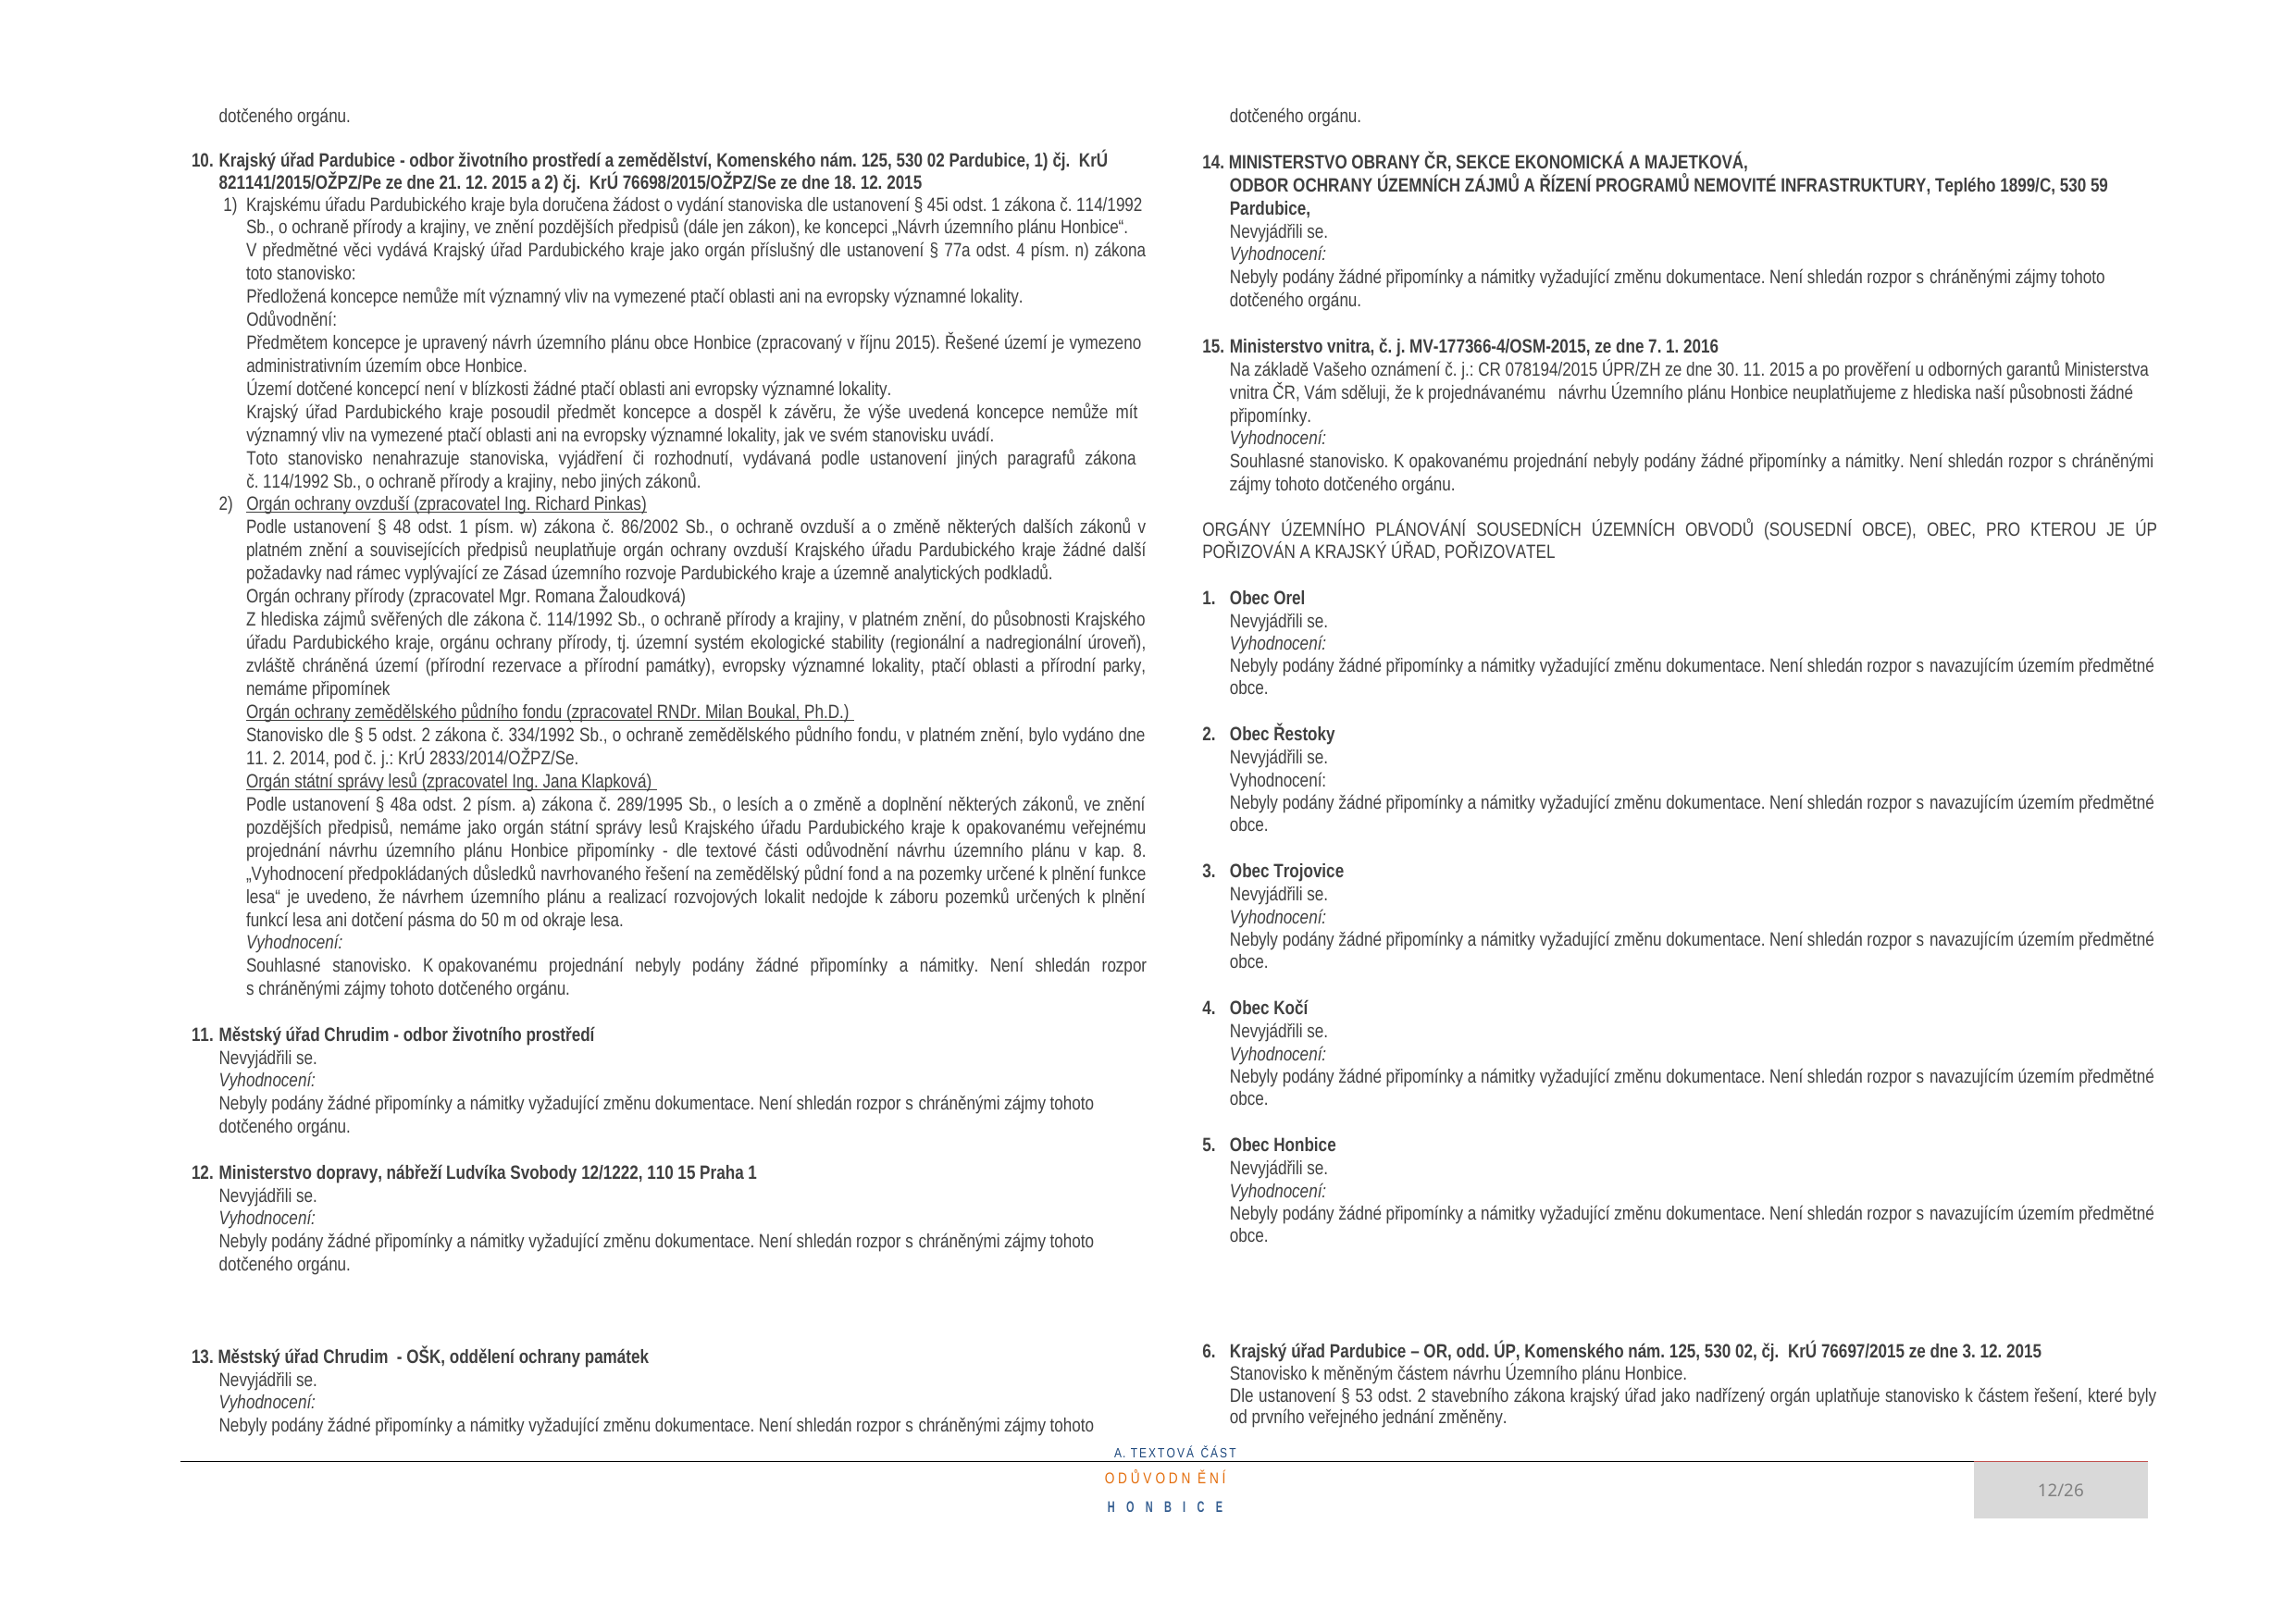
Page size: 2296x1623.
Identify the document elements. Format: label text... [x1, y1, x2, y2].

text 5. Obec Honbice [1202, 1133, 2159, 1156]
text Vyhodnocení: [1202, 242, 2159, 265]
text Vyhodnocení: [192, 1391, 1148, 1413]
text Krajský úřad Pardubického kraje posoudil předmět koncepce a dospěl k závěru, že výše uvedená koncepce nemůže mít významný vliv na vymezené ptačí oblasti ani na evropsky významné lokality, jak ve svém stanovisku uvádí. [218, 400, 1148, 446]
text Nebyly podány žádné připomínky a námitky vyžadující změnu dokumentace. Není shledán rozpor s navazujícím územím předmětné obce. [1202, 654, 2159, 699]
text Podle ustanovení § 48a odst. 2 písm. a) zákona č. 289/1995 Sb., o lesích a o změně a doplnění některých zákonů, ve znění pozdějších předpisů, nemáme jako orgán státní správy lesů Krajského úřadu Pardubického kraje k opakovanému veřejnému projednání návrhu územního plánu Honbice připomínky - dle textové části odůvodnění návrhu územního plánu v kap. 8. „Vyhodnocení předpokládaných důsledků navrhovaného řešení na zemědělský půdní fond a na pozemky určené k plnění funkce lesa“ je uvedeno, že návrhem územního plánu a realizací rozvojových lokalit nedojde k záboru pozemků určených k plnění funkcí lesa ani dotčení pásma do 50 m od okraje lesa. [246, 792, 1148, 931]
text Vyhodnocení: [246, 931, 1148, 953]
text 14. MINISTERSTVO OBRANY ČR, SEKCE EKONOMICKÁ A MAJETKOVÁ, [1202, 150, 2159, 173]
text 6. Krajský úřad Pardubice – OR, odd. ÚP, Komenského nám. 125, 530 02, čj. KrÚ 76697/2015 ze dne 3. 12. 2015 [1202, 1339, 2159, 1362]
text Území dotčené koncepcí není v blízkosti žádné ptačí oblasti ani evropsky významné lokality. [218, 377, 1148, 400]
text Nevyjádřili se. [1202, 1156, 2159, 1179]
text Toto stanovisko nenahrazuje stanoviska, vyjádření či rozhodnutí, vydávaná podle ustanovení jiných paragrafů zákona č. 114/1992 Sb., o ochraně přírody a krajiny, nebo jiných zákonů. [218, 446, 1148, 492]
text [1202, 104, 2159, 127]
text V předmětné věci vydává Krajský úřad Pardubického kraje jako orgán příslušný dle ustanovení § 77a odst. 4 písm. n) zákona toto stanovisko: [218, 238, 1148, 284]
text Podle ustanovení § 48 odst. 1 písm. w) zákona č. 86/2002 Sb., o ochraně ovzduší a o změně některých dalších zákonů v platném znění a souvisejících předpisů neuplatňuje orgán ochrany ovzduší Krajského úřadu Pardubického kraje žádné další požadavky nad rámec vyplývající ze Zásad územního rozvoje Pardubického kraje a územně analytických podkladů. [246, 514, 1148, 584]
text Stanovisko k měněným částem návrhu Územního plánu Honbice. [1202, 1362, 2159, 1384]
text 12. Ministerstvo dopravy, nábřeží Ludvíka Svobody 12/1222, 110 15 Praha 1 [192, 1160, 1148, 1183]
text Orgán ochrany zemědělského půdního fondu (zpracovatel RNDr. Milan Boukal, Ph.D.) [246, 700, 1148, 723]
text 11. Městský úřad Chrudim - odbor životního prostředí [192, 1022, 1148, 1046]
text Nebyly podány žádné připomínky a námitky vyžadující změnu dokumentace. Není shledán rozpor s chráněnými zájmy tohoto dotčeného orgánu. [192, 1413, 1148, 1436]
text Nevyjádřili se. [192, 1368, 1148, 1391]
text 2) Orgán ochrany ovzduší (zpracovatel Ing. Richard Pinkas) [218, 492, 1148, 514]
text Orgán ochrany přírody (zpracovatel Mgr. Romana Žaloudková) [246, 584, 1148, 607]
text Vyhodnocení: [1202, 632, 2159, 654]
text Nebyly podány žádné připomínky a námitky vyžadující změnu dokumentace. Není shledán rozpor s chráněnými zájmy tohoto dotčeného orgánu. [192, 1229, 1148, 1275]
text připomínky. [1202, 403, 2159, 427]
text Vyhodnocení: [1202, 427, 2159, 449]
text Nevyjádřili se. [1202, 609, 2159, 632]
text 3. Obec Trojovice [1202, 859, 2159, 882]
text Předložená koncepce nemůže mít významný vliv na vymezené ptačí oblasti ani na evropsky významné lokality. [218, 284, 1148, 307]
text Na základě Vašeho oznámení č. j.: CR 078194/2015 ÚPR/ZH ze dne 30. 11. 2015 a po prověření u odborných garantů Ministerstva vnitra ČR, Vám sděluji, že k projednávanému návrhu Územního plánu Honbice neuplatňujeme z hlediska naší působnosti žádné [1202, 357, 2159, 403]
text Nebyly podány žádné připomínky a námitky vyžadující změnu dokumentace. Není shledán rozpor s chráněnými zájmy tohoto dotčeného orgánu. [192, 104, 1148, 127]
text Vyhodnocení: [1202, 1042, 2159, 1065]
text Z hlediska zájmů svěřených dle zákona č. 114/1992 Sb., o ochraně přírody a krajiny, v platném znění, do působnosti Krajského úřadu Pardubického kraje, orgánu ochrany přírody, tj. územní systém ekologické stability (regionální a nadregionální úroveň), zvláště chráněná území (přírodní rezervace a přírodní památky), evropsky významné lokality, ptačí oblasti a přírodní parky, nemáme připomínek [246, 607, 1148, 700]
text Nevyjádřili se. [1202, 882, 2159, 905]
text Vyhodnocení: [192, 1069, 1148, 1091]
text Nebyly podány žádné připomínky a námitky vyžadující změnu dokumentace. Není shledán rozpor s chráněnými zájmy tohoto dotčeného orgánu. [1202, 265, 2159, 311]
text Odůvodnění: [218, 307, 1148, 330]
text Nevyjádřili se. [1202, 1019, 2159, 1042]
text Nebyly podány žádné připomínky a námitky vyžadující změnu dokumentace. Není shledán rozpor s navazujícím územím předmětné obce. [1202, 791, 2159, 836]
text 4. Obec Kočí [1202, 996, 2159, 1019]
text 15. Ministerstvo vnitra, č. j. MV-177366-4/OSM-2015, ze dne 7. 1. 2016 [1202, 334, 2159, 357]
text Nevyjádřili se. [192, 1046, 1148, 1069]
text Stanovisko dle § 5 odst. 2 zákona č. 334/1992 Sb., o ochraně zemědělského půdního fondu, v platném znění, bylo vydáno dne 11. 2. 2014, pod č. j.: KrÚ 2833/2014/OŽPZ/Se. [246, 723, 1148, 769]
text Vyhodnocení: [1202, 905, 2159, 928]
text Vyhodnocení: [192, 1207, 1148, 1229]
text 1) Krajskému úřadu Pardubického kraje byla doručena žádost o vydání stanoviska dle ustanovení § 45i odst. 1 zákona č. 114/1992 Sb., o ochraně přírody a krajiny, ve znění pozdějších předpisů (dále jen zákon), ke koncepci „Návrh územního plánu Honbice“. [218, 193, 1148, 238]
text 10. Krajský úřad Pardubice - odbor životního prostředí a zemědělství, Komenského nám. 125, 530 02 Pardubice, 1) čj. KrÚ 821141/2015/OŽPZ/Pe ze dne 21. 12. 2015 a 2) čj. KrÚ 76698/2015/OŽPZ/Se ze dne 18. 12. 2015 [192, 149, 1148, 193]
text ORGÁNY ÚZEMNÍHO PLÁNOVÁNÍ SOUSEDNÍCH ÚZEMNÍCH OBVODŮ (SOUSEDNÍ OBCE), OBEC, PRO KTEROU JE ÚP POŘIZOVÁN A KRAJSKÝ ÚŘAD, POŘIZOVATEL [1202, 518, 2159, 563]
text Nevyjádřili se. [192, 1183, 1148, 1207]
text Vyhodnocení: [1202, 1179, 2159, 1202]
text Nevyjádřili se. [1202, 219, 2159, 242]
text Souhlasné stanovisko. K opakovanému projednání nebyly podány žádné připomínky a námitky. Není shledán rozpor s chráněnými zájmy tohoto dotčeného orgánu. [1202, 449, 2159, 495]
text 1. Obec Orel [1202, 586, 2159, 609]
text Nebyly podány žádné připomínky a námitky vyžadující změnu dokumentace. Není shledán rozpor s navazujícím územím předmětné obce. [1202, 1065, 2159, 1109]
text Nebyly podány žádné připomínky a námitky vyžadující změnu dokumentace. Není shledán rozpor s chráněnými zájmy tohoto dotčeného orgánu. [192, 1091, 1148, 1137]
text Předmětem koncepce je upravený návrh územního plánu obce Honbice (zpracovaný v říjnu 2015). Řešené území je vymezeno administrativním územím obce Honbice. [218, 330, 1148, 377]
text 13. Městský úřad Chrudim - OŠK, oddělení ochrany památek [192, 1344, 1148, 1368]
text Orgán státní správy lesů (zpracovatel Ing. Jana Klapková) [246, 769, 1148, 792]
text Nebyly podány žádné připomínky a námitky vyžadující změnu dokumentace. Není shledán rozpor s navazujícím územím předmětné obce. [1202, 1202, 2159, 1246]
text Dle ustanovení § 53 odst. 2 stavebního zákona krajský úřad jako nadřízený orgán uplatňuje stanovisko k částem řešení, které byly od prvního veřejného jednání změněny. [1202, 1384, 2159, 1428]
text Nevyjádřili se. [1202, 745, 2159, 768]
text Nebyly podány žádné připomínky a námitky vyžadující změnu dokumentace. Není shledán rozpor s navazujícím územím předmětné obce. [1202, 928, 2159, 973]
text ODBOR OCHRANY ÚZEMNÍCH ZÁJMŮ A ŘÍZENÍ PROGRAMŮ NEMOVITÉ INFRASTRUKTURY, Teplého 1899/C, 530 59 Pardubice, [1202, 173, 2159, 219]
text Souhlasné stanovisko. K opakovanému projednání nebyly podány žádné připomínky a námitky. Není shledán rozpor s chráněnými zájmy tohoto dotčeného orgánu. [246, 953, 1148, 999]
text 2. Obec Řestoky [1202, 722, 2159, 745]
text Vyhodnocení: [1202, 768, 2159, 791]
